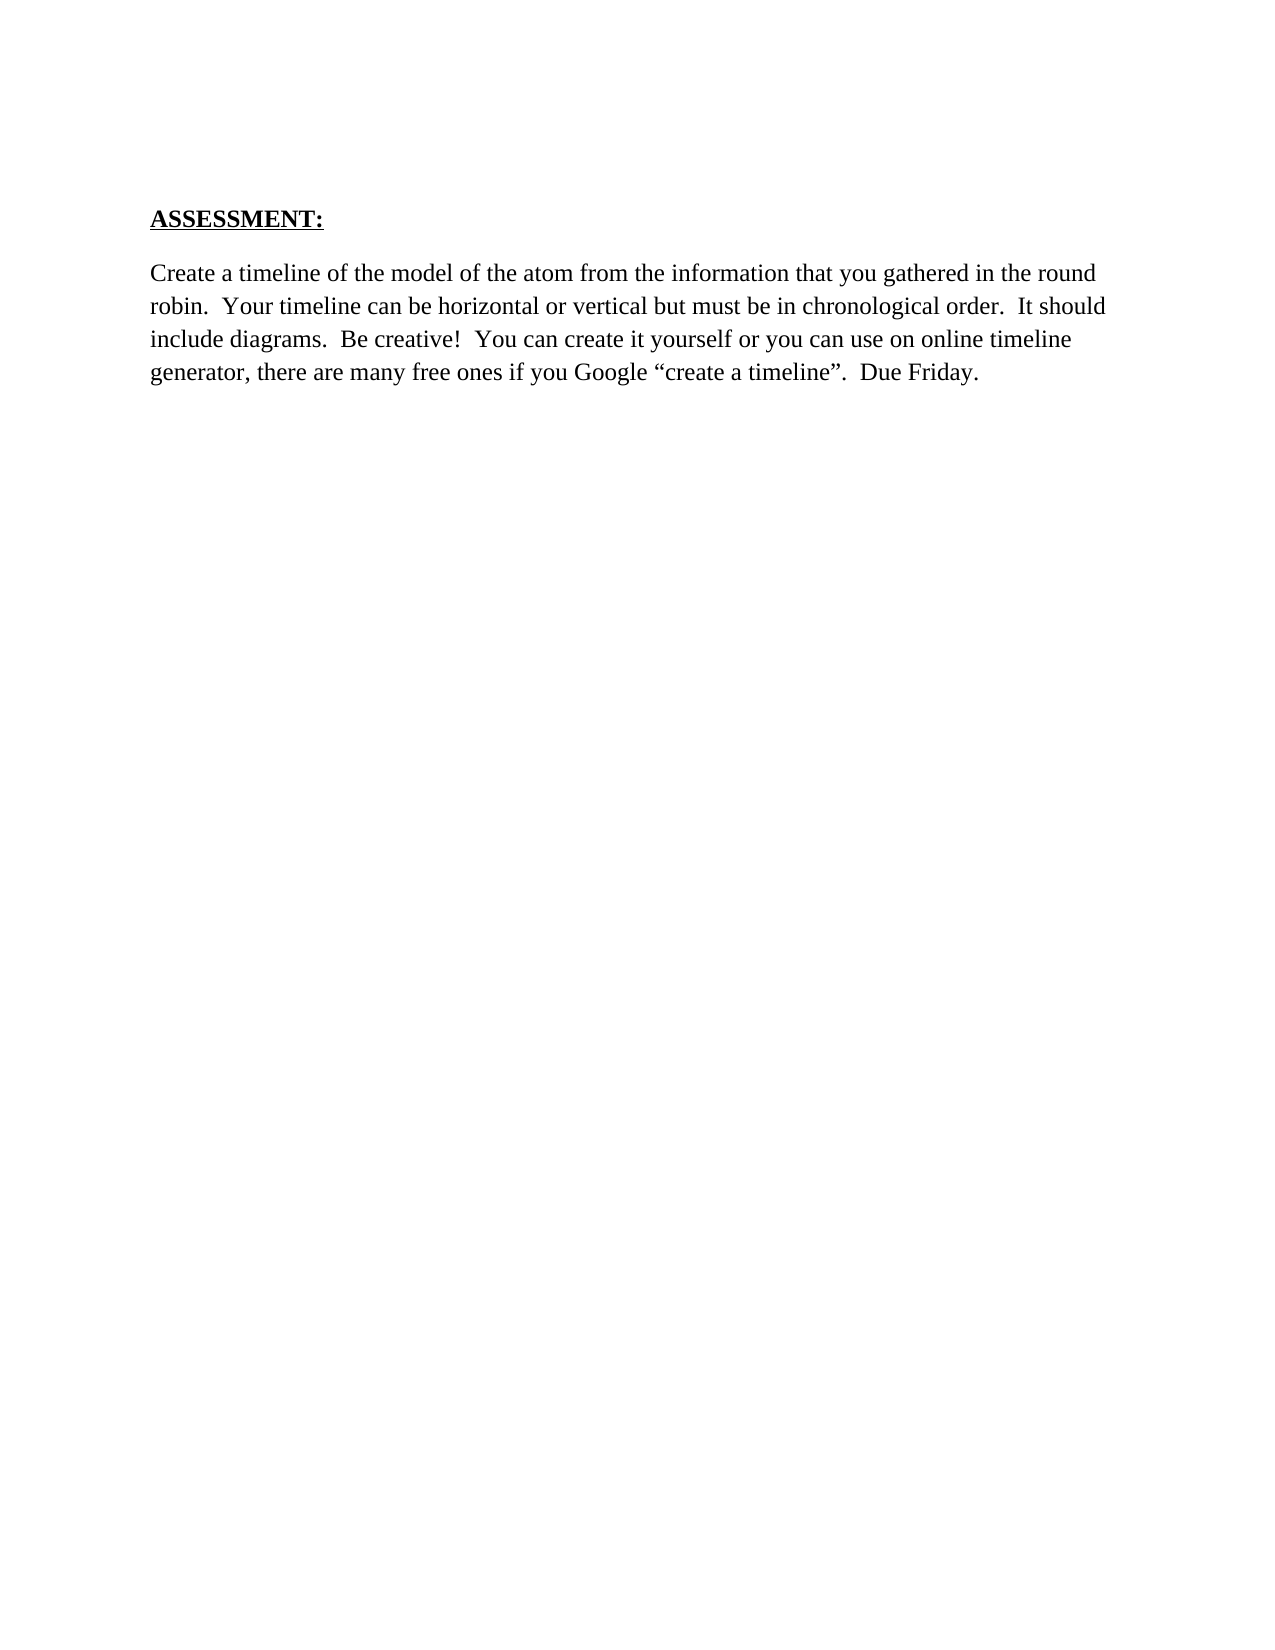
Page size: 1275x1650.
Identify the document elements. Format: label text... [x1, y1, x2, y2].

text Create a timeline of the model of the atom from the information that you gathered in the round robin. Your timeline can be horizontal or vertical but must be in chronological order. It should include diagrams. Be creative! You can create it yourself or you can use on online timeline generator, there are many free ones if you Google “create a timeline”. Due Friday. [150, 258, 1125, 386]
text ASSESSMENT: [150, 204, 1125, 233]
